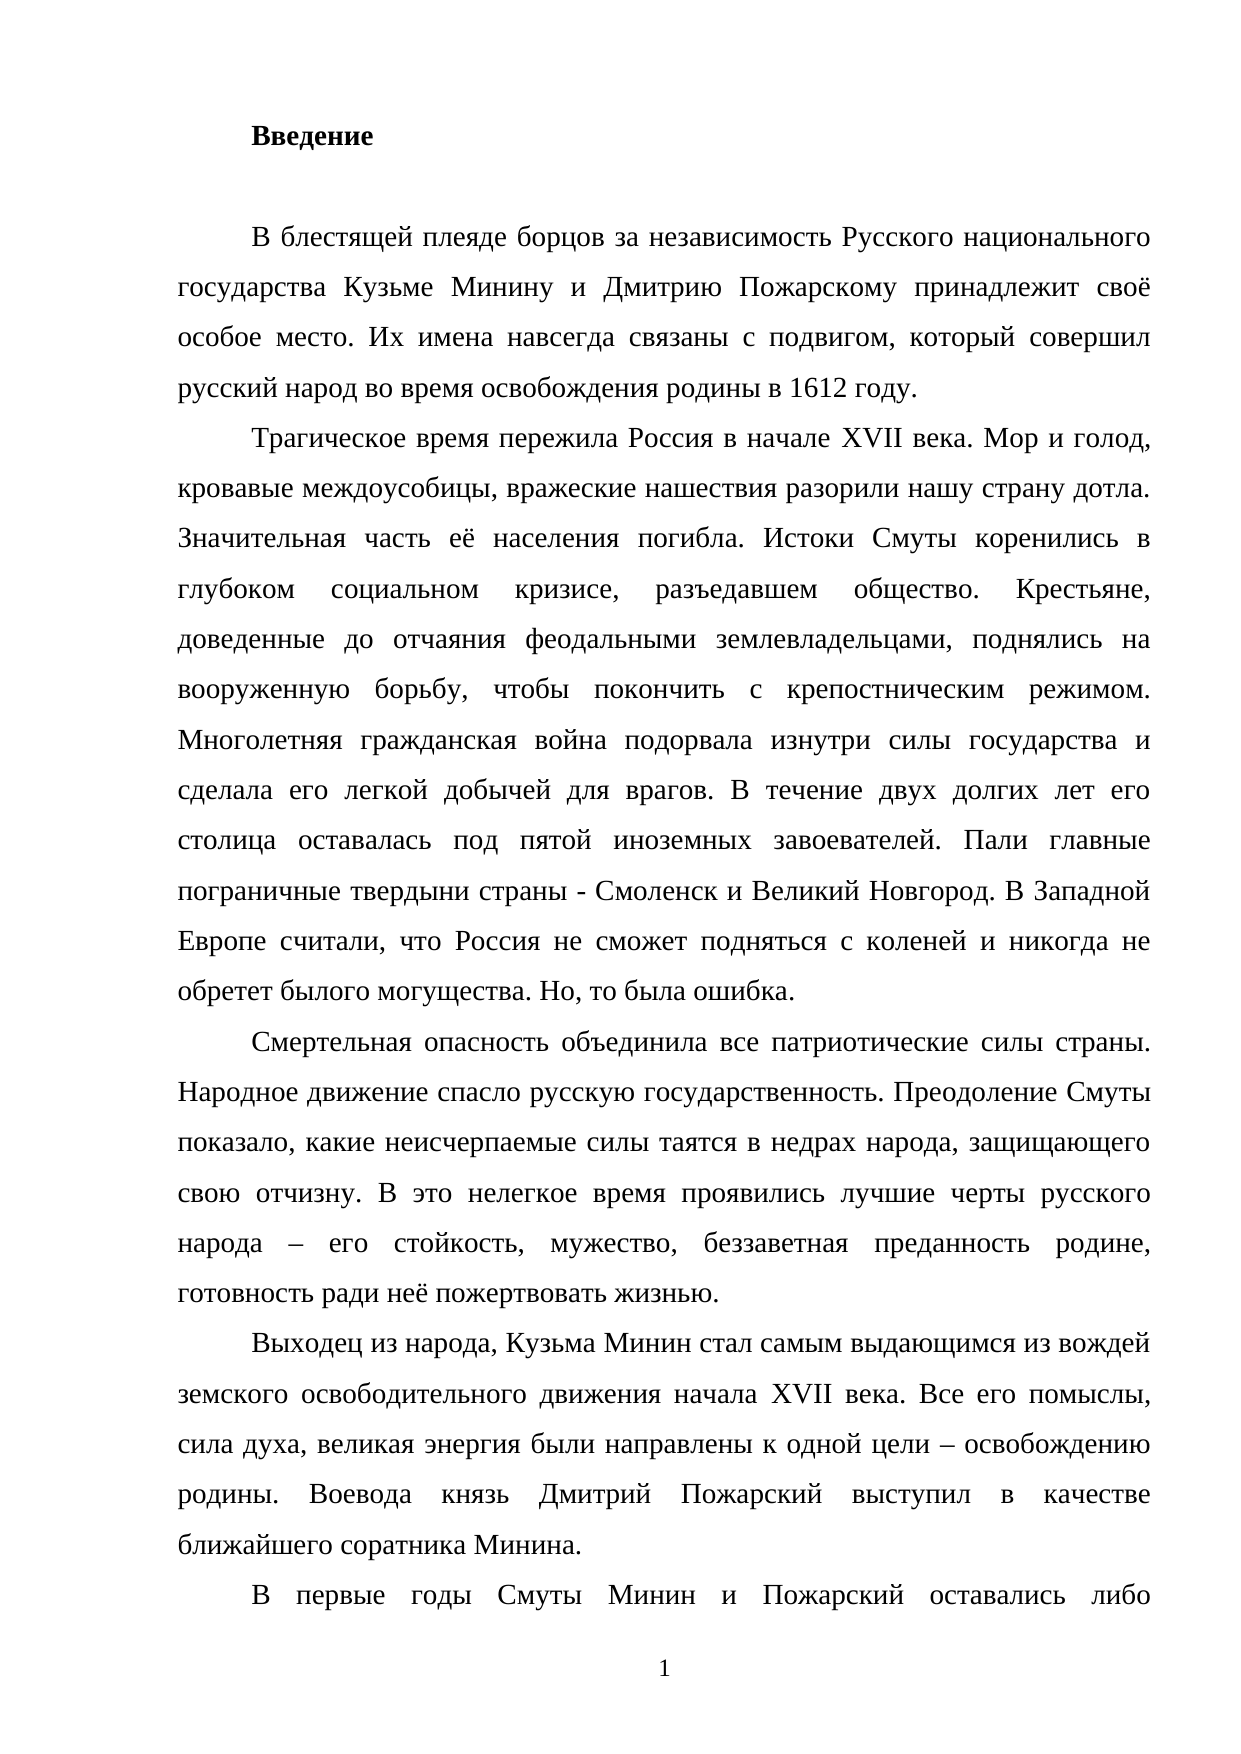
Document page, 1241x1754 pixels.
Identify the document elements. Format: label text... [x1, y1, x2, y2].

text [177, 1577, 1152, 1611]
text Введение [177, 118, 1152, 152]
text Смертельная опасность объединила все патриотические силы страны. Народное движение спасло русскую государственность. Преодоление Смуты показало, какие неисчерпаемые силы таятся в недрах народа, защищающего свою отчизну. В это нелегкое время проявились лучшие черты русского народа – его стойкость, мужество, беззаветная преданность родине, готовность ради неё пожертвовать жизнью. [177, 1024, 1152, 1309]
text В блестящей плеяде борцов за независимость Русского национального государства Кузьме Минину и Дмитрию Пожарскому принадлежит своё особое место. Их имена навсегда связаны с подвигом, который совершил русский народ во время освобождения родины в 1612 году. [177, 219, 1152, 403]
text Выходец из народа, Кузьма Минин стал самым выдающимся из вождей земского освободительного движения начала XVII века. Все его помыслы, сила духа, великая энергия были направлены к одной цели – освобождению родины. Воевода князь Дмитрий Пожарский выступил в качестве ближайшего соратника Минина. [177, 1326, 1152, 1560]
text Трагическое время пережила Россия в начале XVII века. Мор и голод, кровавые междоусобицы, вражеские нашествия разорили нашу страну дотла. Значительная часть её населения погибла. Истоки Смуты коренились в глубоком социальном кризисе, разъедавшем общество. Крестьяне, доведенные до отчаяния феодальными землевладельцами, поднялись на вооруженную борьбу, чтобы покончить с крепостническим режимом. Многолетняя гражданская война подорвала изнутри силы государства и сделала его легкой добычей для врагов. В течение двух долгих лет его столица оставалась под пятой иноземных завоевателей. Пали главные пограничные твердыни страны - Смоленск и Великий Новгород. В Западной Европе считали, что Россия не сможет подняться с коленей и никогда не обретет былого могущества. Но, то была ошибка. [177, 420, 1152, 1007]
